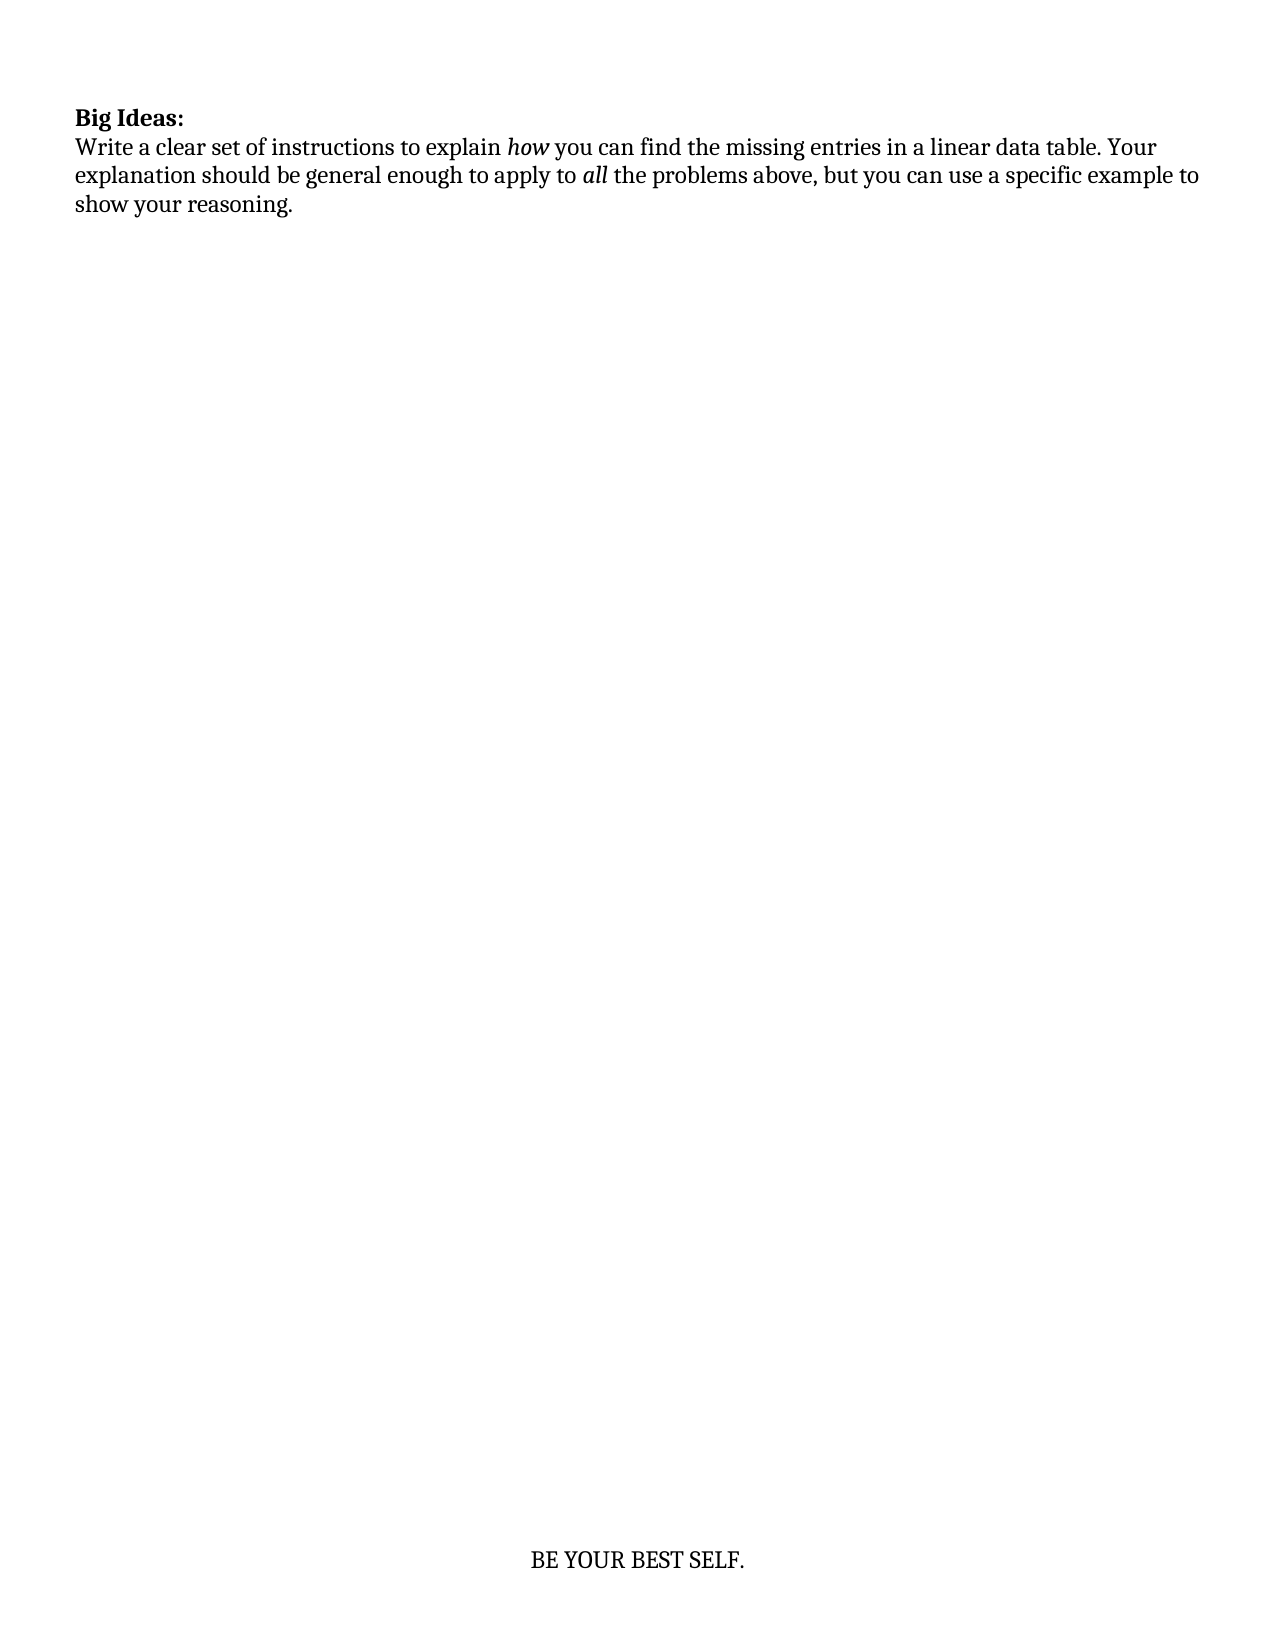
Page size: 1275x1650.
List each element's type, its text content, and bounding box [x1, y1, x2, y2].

text Write a clear set of instructions to explain how you can find the missing entries in a linear data table. Your explanation should be general enough to apply to all the problems above, but you can use a specific example to show your reasoning. [75, 132, 1200, 219]
text Big Ideas: [75, 104, 1200, 132]
